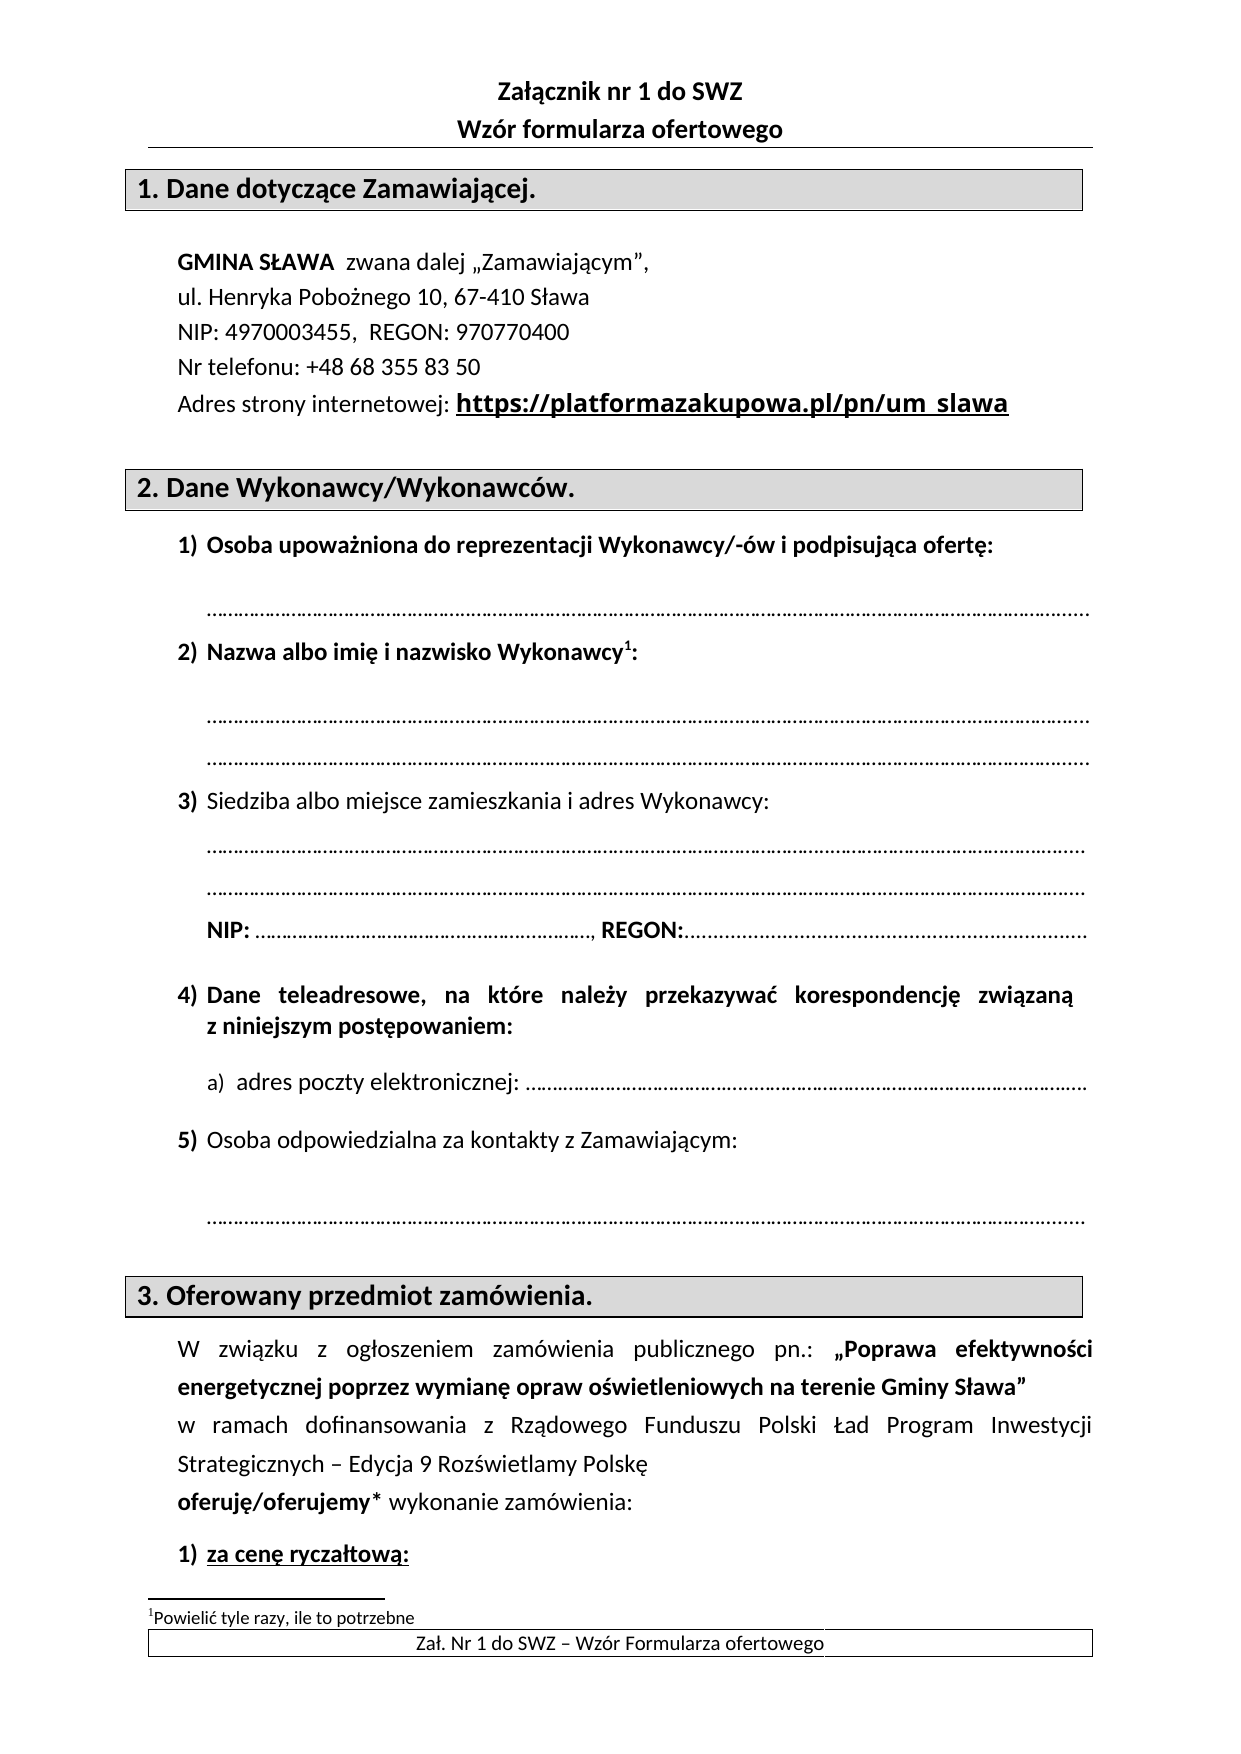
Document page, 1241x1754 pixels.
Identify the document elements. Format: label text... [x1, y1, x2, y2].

list Nazwa albo imię i nazwisko Wykonawcy: [177, 636, 1093, 667]
text GMINA SŁAWA zwana dalej „Zamawiającym”, [177, 246, 1093, 276]
text Wzór formularza ofertowego [148, 112, 1093, 147]
text NIP: …………………………………..………....………, REGON:...................................................................... [207, 915, 1093, 945]
text Nr telefonu: +48 68 355 83 50 [177, 351, 1093, 381]
list Siedziba albo miejsce zamieszkania i adres Wykonawcy: [177, 785, 1093, 816]
list Osoba odpowiedzialna za kontakty z Zamawiającym: [177, 1124, 1093, 1155]
text oferuję/oferujemy* wykonanie zamówienia: [177, 1486, 1093, 1516]
table_header Dane dotyczące Zamawiającej. [126, 170, 1082, 209]
list Osoba upoważniona do reprezentacji Wykonawcy/-ów i podpisująca ofertę: [177, 529, 1093, 560]
text …………………………………………..……………………………………………………………………..……………….….……….... [207, 873, 1093, 901]
list adres poczty elektronicznej: …….………………………….…..………………….……………………………….…. [207, 1066, 1093, 1096]
list …………………………………………..…………………………………………………………………………………..……………….... [177, 701, 1093, 729]
text …………………………………………..…………………………………………………………..………………………………….…..... [207, 831, 1093, 859]
table_header Dane Wykonawcy/Wykonawców. [126, 470, 1082, 509]
text ul. Henryka Pobożnego 10, 67-410 Sława [177, 281, 1093, 311]
text …………………………………………..………………………………………………………………………………………………........ [177, 1202, 1093, 1230]
list …………………………………………..…………………………………………………………………………………………………...... [177, 594, 1093, 622]
text Adres strony internetowej: https://platformazakupowa.pl/pn/um_slawa [177, 386, 1093, 420]
text W związku z ogłoszeniem zamówienia publicznego pn.: „Poprawa efektywności energetycznej poprzez wymianę opraw oświetleniowych na terenie Gminy Sława” [177, 1333, 1093, 1402]
text Załącznik nr 1 do SWZ [148, 74, 1093, 107]
list …………………………………………..…………………………………………………………………………………………………...... [177, 743, 1093, 771]
list za cenę ryczałtową: [177, 1538, 1093, 1569]
table_header Oferowany przedmiot zamówienia. [126, 1277, 1082, 1316]
list Dane teleadresowe, na które należy przekazywać korespondencję związaną z niniejszym postępowaniem: [177, 979, 1093, 1041]
text w ramach dofinansowania z Rządowego Funduszu Polski Ład Program Inwestycji Strategicznych – Edycja 9 Rozświetlamy Polskę [177, 1409, 1093, 1478]
text NIP: 4970003455, REGON: 970770400 [177, 316, 1093, 346]
